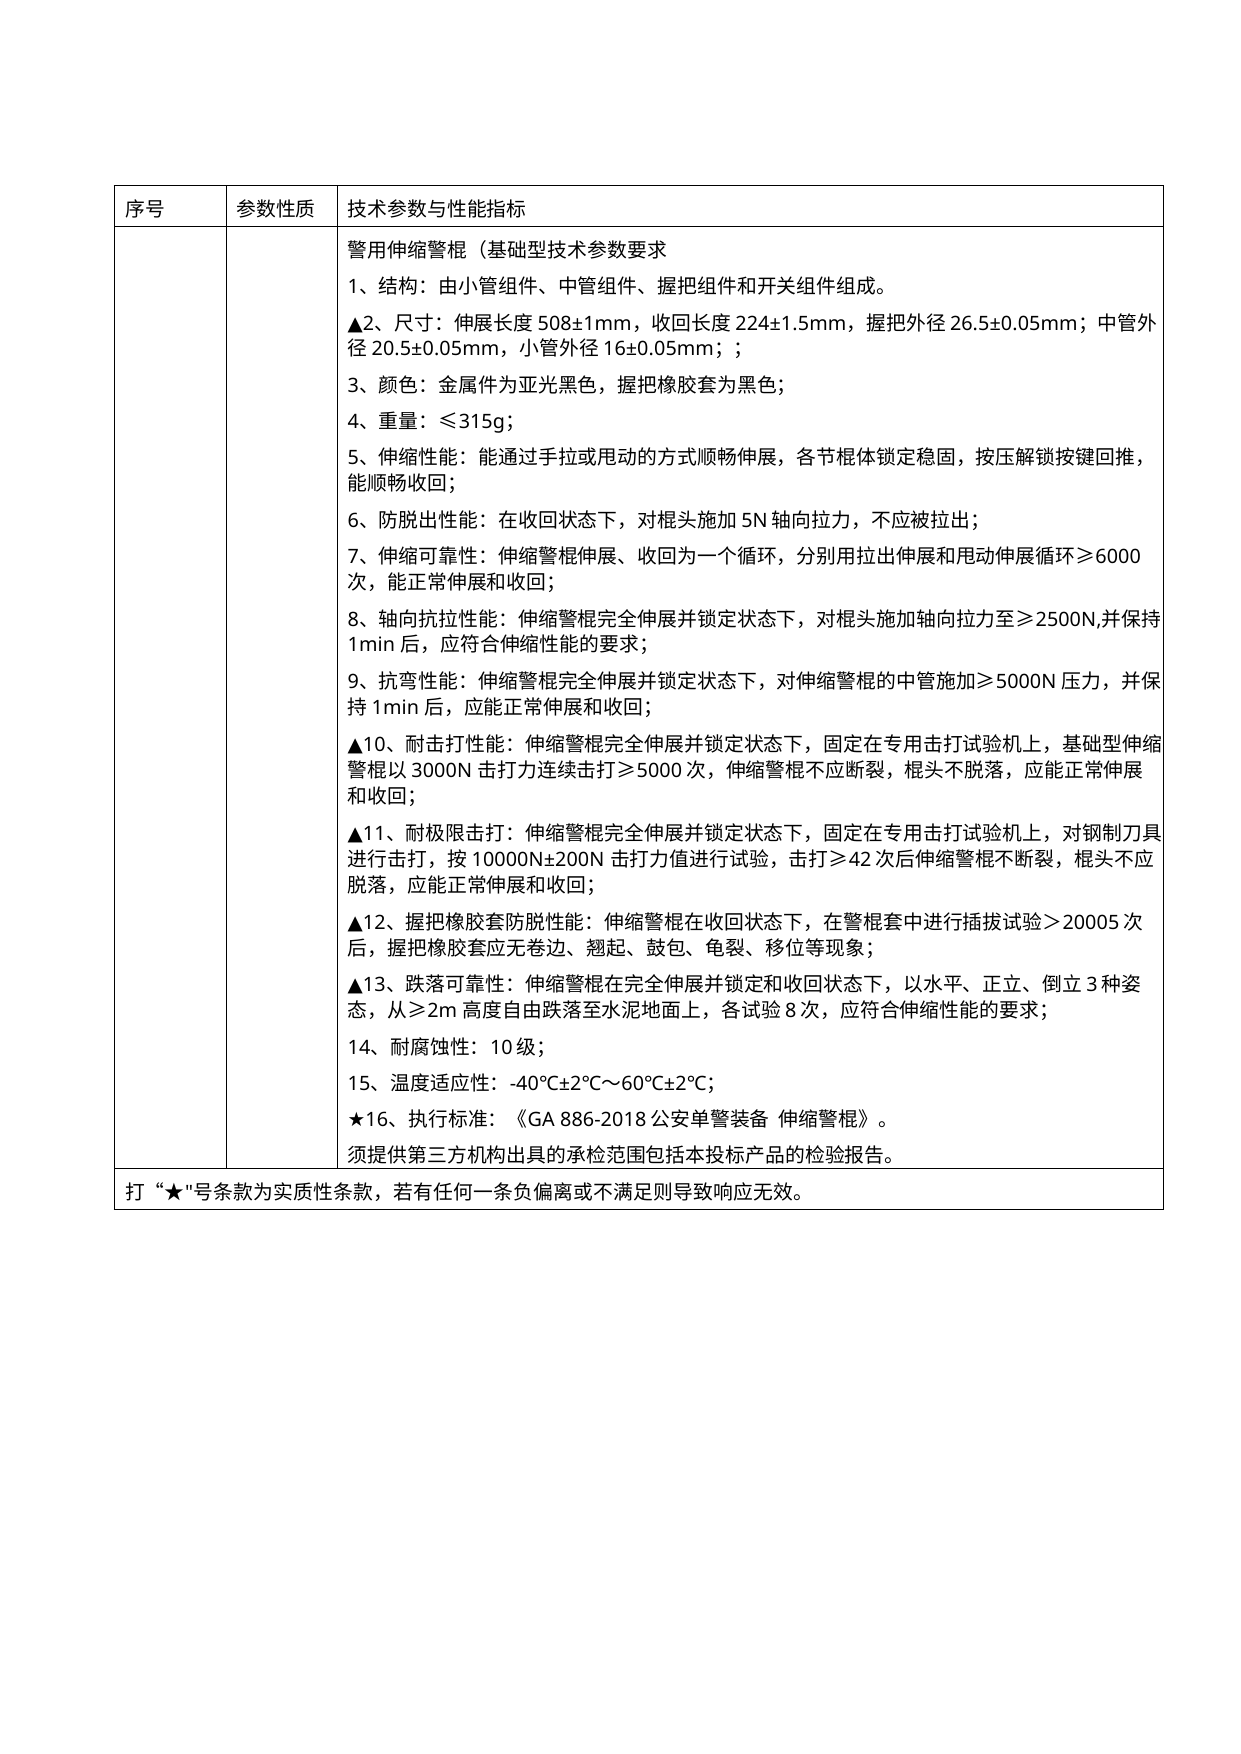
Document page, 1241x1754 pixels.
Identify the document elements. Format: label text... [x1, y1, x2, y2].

table_cell 警用伸缩警棍（基础型技术参数要求 1、结构：由小管组件、中管组件、握把组件和开关组件组成。 ▲2、尺寸：伸展长度508±1mm，收回长度224±1.5mm，握把外径26.5±0.05mm；中管外径20.5±0.05mm，小管外径16±0.05mm；； 3、颜色：金属件为亚光黑色，握把橡胶套为黑色； 4、重量：≤315g； 5、伸缩性能：能通过手拉或甩动的方式顺畅伸展，各节棍体锁定稳固，按压解锁按键回推，能顺畅收回； 6、防脱出性能：在收回状态下，对棍头施加5N轴向拉力，不应被拉出； 7、伸缩可靠性：伸缩警棍伸展、收回为一个循环，分别用拉出伸展和甩动伸展循环≥6000次，能正常伸展和收回； 8、轴向抗拉性能：伸缩警棍完全伸展并锁定状态下，对棍头施加轴向拉力至≥2500N,并保持 1min 后，应符合伸缩性能的要求； 9、抗弯性能：伸缩警棍完全伸展并锁定状态下，对伸缩警棍的中管施加≥5000N 压力，并保持1min 后，应能正常伸展和收回； ▲10、耐击打性能：伸缩警棍完全伸展并锁定状态下，固定在专用击打试验机上，基础型伸缩警棍以3000N 击打力连续击打≥5000次，伸缩警棍不应断裂，棍头不脱落，应能正常伸展和收回； ▲11、耐极限击打：伸缩警棍完全伸展并锁定状态下，固定在专用击打试验机上，对钢制刀具进行击打，按 10000N±200N 击打力值进行试验，击打≥42次后伸缩警棍不断裂，棍头不应脱落，应能正常伸展和收回； ▲12、握把橡胶套防脱性能：伸缩警棍在收回状态下，在警棍套中进行插拔试验＞20005次后，握把橡胶套应无卷边、翘起、鼓包、龟裂、移位等现象； ▲13、跌落可靠性：伸缩警棍在完全伸展并锁定和收回状态下，以水平、正立、倒立3种姿态，从≥2m 高度自由跌落至水泥地面上，各试验8次，应符合伸缩性能的要求； 14、耐腐蚀性：10级； 15、温度适应性：-40℃±2℃～60℃±2℃； ★16、执行标准：《GA 886-2018公安单警装备 伸缩警棍》。 须提供第三方机构出具的承检范围包括本投标产品的检验报告。 [338, 227, 1163, 1168]
table_cell 打“★"号条款为实质性条款，若有任何一条负偏离或不满足则导致响应无效。 [115, 1169, 1163, 1209]
table_cell [115, 227, 226, 1168]
table_header 序号 [115, 186, 226, 226]
table_cell [227, 227, 337, 1168]
table_header 技术参数与性能指标 [338, 186, 1163, 226]
table_header 参数性质 [227, 186, 337, 226]
